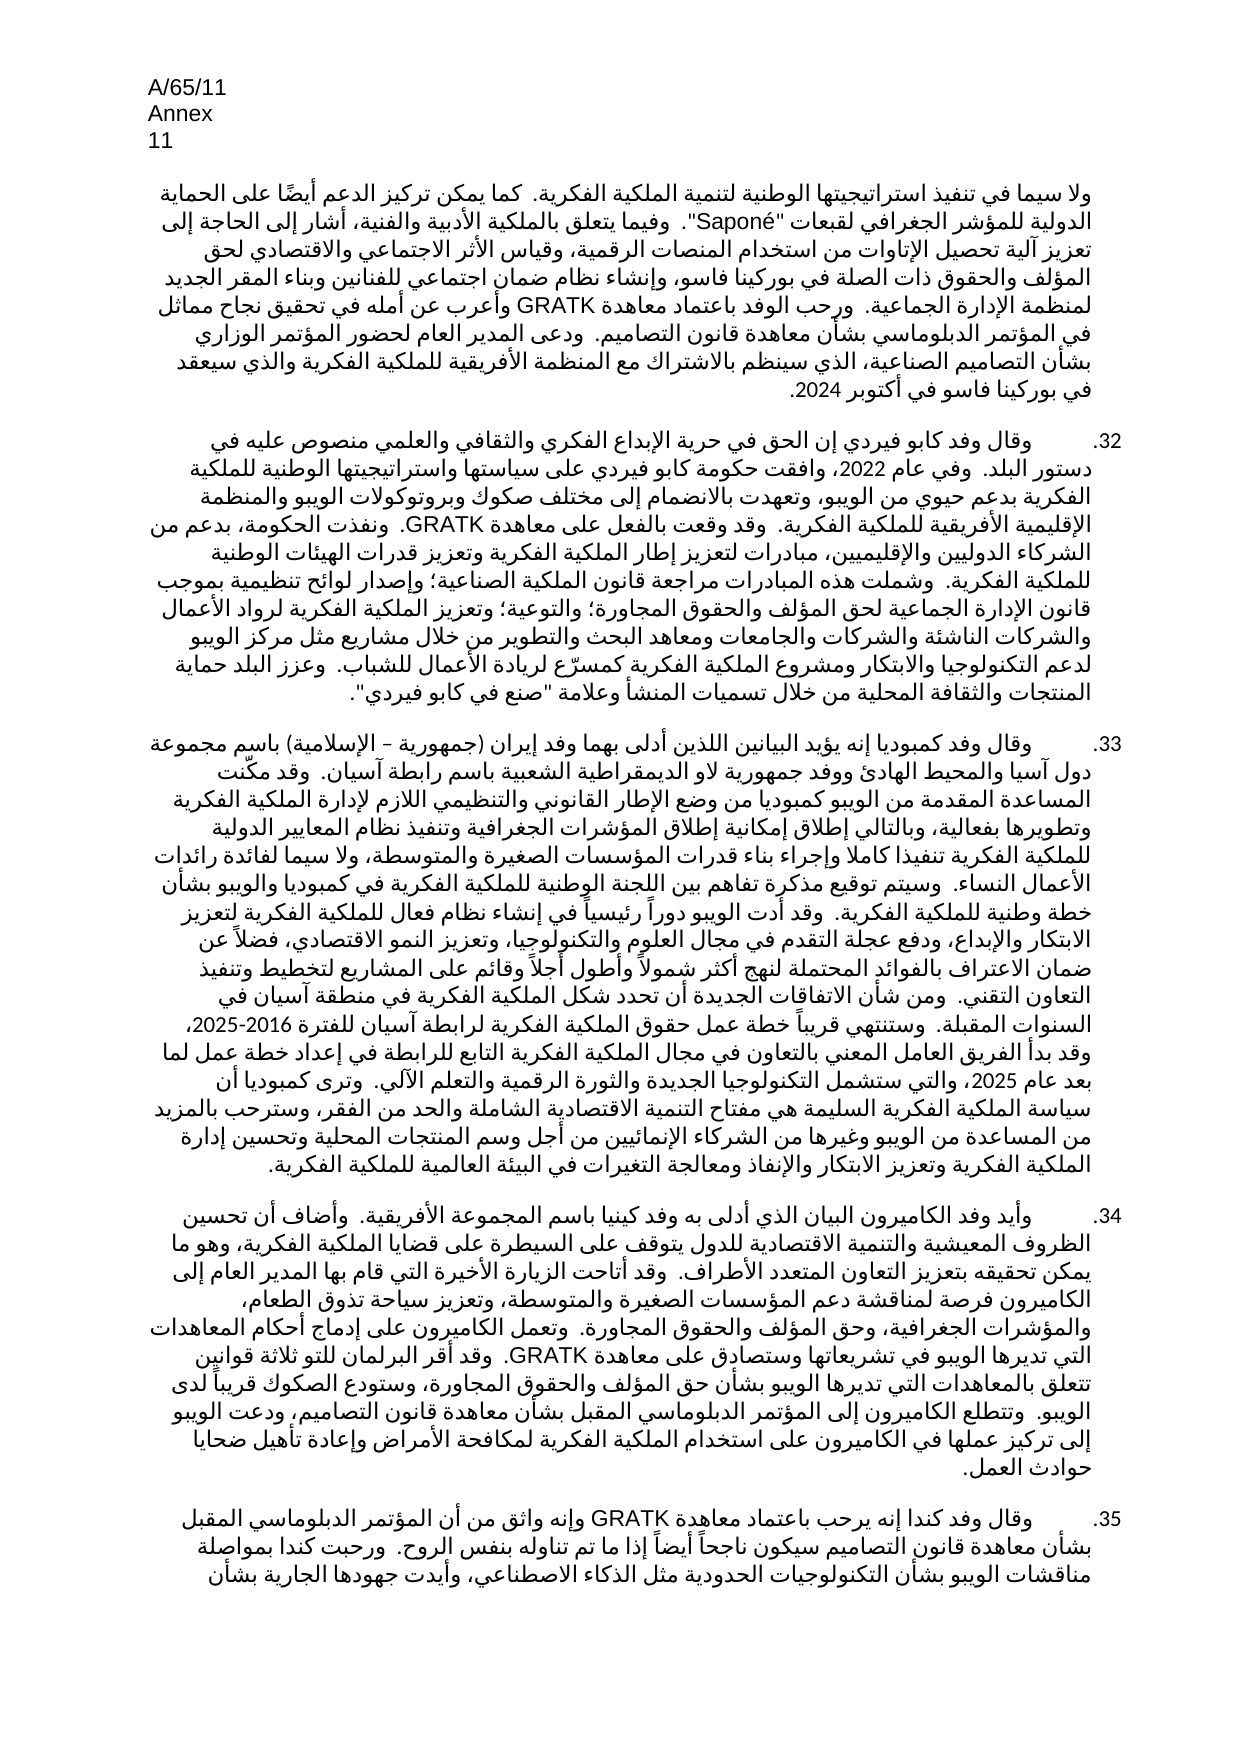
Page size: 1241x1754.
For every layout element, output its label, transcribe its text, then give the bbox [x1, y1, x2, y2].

text وقال وفد كابو فيردي إن الحق في حرية الإبداع الفكري والثقافي والعلمي منصوص عليه في دستور البلد. وفي عام 2022، وافقت حكومة كابو فيردي على سياستها واستراتيجيتها الوطنية للملكية الفكرية بدعم حيوي من الويبو، وتعهدت بالانضمام إلى مختلف صكوك وبروتوكولات الويبو والمنظمة الإقليمية الأفريقية للملكية الفكرية. وقد وقعت بالفعل على معاهدة GRATK. ونفذت الحكومة، بدعم من الشركاء الدوليين والإقليميين، مبادرات لتعزيز إطار الملكية الفكرية وتعزيز قدرات الهيئات الوطنية للملكية الفكرية. وشملت هذه المبادرات مراجعة قانون الملكية الصناعية؛ وإصدار لوائح تنظيمية بموجب قانون الإدارة الجماعية لحق المؤلف والحقوق المجاورة؛ والتوعية؛ وتعزيز الملكية الفكرية لرواد الأعمال والشركات الناشئة والشركات والجامعات ومعاهد البحث والتطوير من خلال مشاريع مثل مركز الويبو لدعم التكنولوجيا والابتكار ومشروع الملكية الفكرية كمسرّع لريادة الأعمال للشباب. وعزز البلد حماية المنتجات والثقافة المحلية من خلال تسميات المنشأ وعلامة "صنع في كابو فيردي". [148, 426, 1092, 707]
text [148, 179, 1092, 403]
text وأيد وفد الكاميرون البيان الذي أدلى به وفد كينيا باسم المجموعة الأفريقية. وأضاف أن تحسين الظروف المعيشية والتنمية الاقتصادية للدول يتوقف على السيطرة على قضايا الملكية الفكرية، وهو ما يمكن تحقيقه بتعزيز التعاون المتعدد الأطراف. وقد أتاحت الزيارة الأخيرة التي قام بها المدير العام إلى الكاميرون فرصة لمناقشة دعم المؤسسات الصغيرة والمتوسطة، وتعزيز سياحة تذوق الطعام، والمؤشرات الجغرافية، وحق المؤلف والحقوق المجاورة. وتعمل الكاميرون على إدماج أحكام المعاهدات التي تديرها الويبو في تشريعاتها وستصادق على معاهدة GRATK. وقد أقر البرلمان للتو ثلاثة قوانين تتعلق بالمعاهدات التي تديرها الويبو بشأن حق المؤلف والحقوق المجاورة، وستودع الصكوك قريباً لدى الويبو. وتتطلع الكاميرون إلى المؤتمر الدبلوماسي المقبل بشأن معاهدة قانون التصاميم، ودعت الويبو إلى تركيز عملها في الكاميرون على استخدام الملكية الفكرية لمكافحة الأمراض وإعادة تأهيل ضحايا حوادث العمل. [148, 1201, 1092, 1481]
text وقال وفد كمبوديا إنه يؤيد البيانين اللذين أدلى بهما وفد إيران (جمهورية – الإسلامية) باسم مجموعة دول آسيا والمحيط الهادئ ووفد جمهورية لاو الديمقراطية الشعبية باسم رابطة آسيان. وقد مكّنت المساعدة المقدمة من الويبو كمبوديا من وضع الإطار القانوني والتنظيمي اللازم لإدارة الملكية الفكرية وتطويرها بفعالية، وبالتالي إطلاق إمكانية إطلاق المؤشرات الجغرافية وتنفيذ نظام المعايير الدولية للملكية الفكرية تنفيذا كاملا وإجراء بناء قدرات المؤسسات الصغيرة والمتوسطة، ولا سيما لفائدة رائدات الأعمال النساء. وسيتم توقيع مذكرة تفاهم بين اللجنة الوطنية للملكية الفكرية في كمبوديا والويبو بشأن خطة وطنية للملكية الفكرية. وقد أدت الويبو دوراً رئيسياً في إنشاء نظام فعال للملكية الفكرية لتعزيز الابتكار والإبداع، ودفع عجلة التقدم في مجال العلوم والتكنولوجيا، وتعزيز النمو الاقتصادي، فضلاً عن ضمان الاعتراف بالفوائد المحتملة لنهج أكثر شمولاً وأطول أجلاً وقائم على المشاريع لتخطيط وتنفيذ التعاون التقني. ومن شأن الاتفاقات الجديدة أن تحدد شكل الملكية الفكرية في منطقة آسيان في السنوات المقبلة. وستنتهي قريباً خطة عمل حقوق الملكية الفكرية لرابطة آسيان للفترة 2016-2025، وقد بدأ الفريق العامل المعني بالتعاون في مجال الملكية الفكرية التابع للرابطة في إعداد خطة عمل لما بعد عام 2025، والتي ستشمل التكنولوجيا الجديدة والثورة الرقمية والتعلم الآلي. وترى كمبوديا أن سياسة الملكية الفكرية السليمة هي مفتاح التنمية الاقتصادية الشاملة والحد من الفقر، وسترحب بالمزيد من المساعدة من الويبو وغيرها من الشركاء الإنمائيين من أجل وسم المنتجات المحلية وتحسين إدارة الملكية الفكرية وتعزيز الابتكار والإنفاذ ومعالجة التغيرات في البيئة العالمية للملكية الفكرية. [148, 729, 1092, 1178]
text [148, 1504, 1092, 1588]
